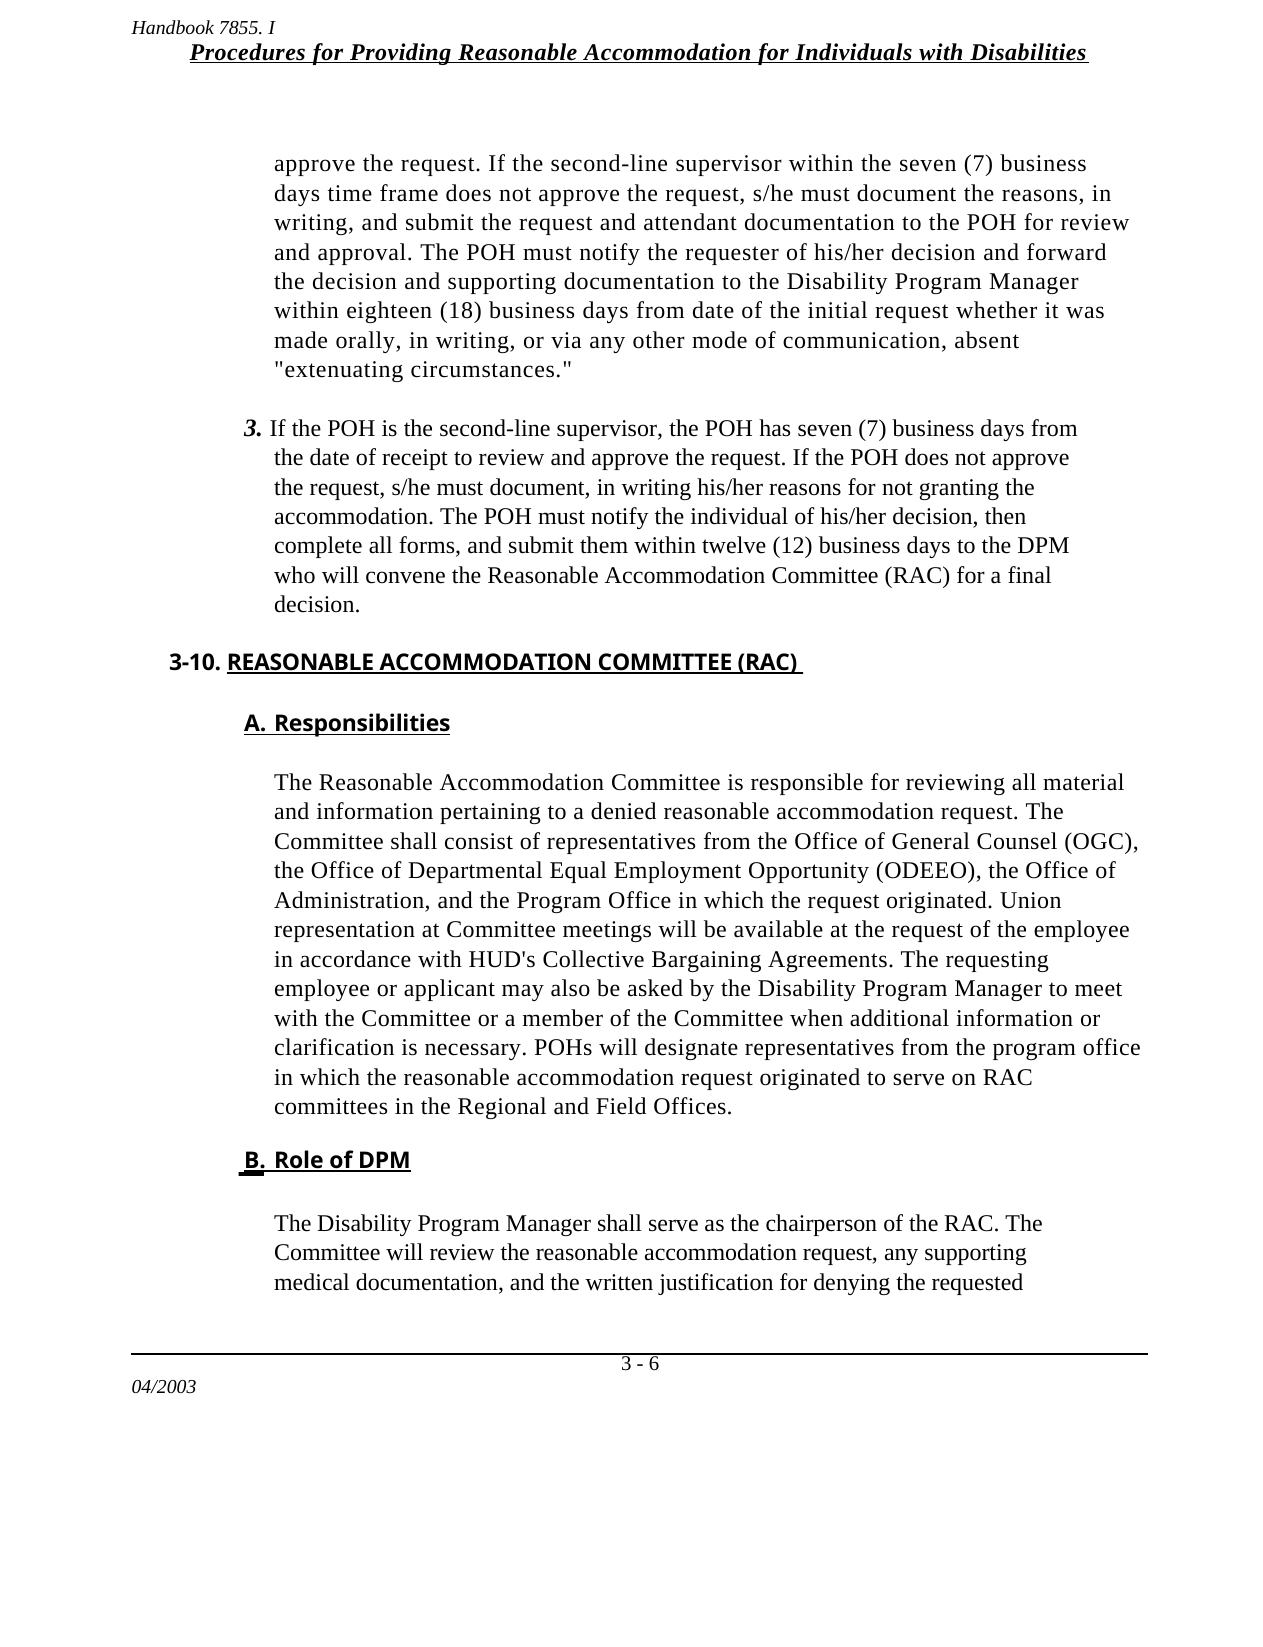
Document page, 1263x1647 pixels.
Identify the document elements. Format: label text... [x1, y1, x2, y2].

text Procedures for Providing Reasonable Accommodation for Individuals with Disabilities [131, 39, 1148, 66]
text The Reasonable Accommodation Committee is responsible for reviewing all material and information pertaining to a denied reasonable accommodation request. The Committee shall consist of representatives from the Office of General Counsel (OGC), the Office of Departmental Equal Employment Opportunity (ODEEO), the Office of Administration, and the Program Office in which the request originated. Union representation at Committee meetings will be available at the request of the employee in accordance with HUD's Collective Bargaining Agreements. The requesting employee or applicant may also be asked by the Disability Program Manager to meet with the Committee or a member of the Committee when additional information or clarification is necessary. POHs will designate representatives from the program office in which the reasonable accommodation request originated to serve on RAC committees in the Regional and Field Offices. [274, 767, 1148, 1120]
text 04/2003 [131, 1376, 1148, 1398]
text 3. If the POH is the second-line supervisor, the POH has seven (7) business days from the date of receipt to review and approve the request. If the POH does not approve the request, s/he must document, in writing his/her reasons for not granting the accommodation. The POH must notify the individual of his/her decision, then complete all forms, and submit them within twelve (12) business days to the DPM who will convene the Reasonable Accommodation Committee (RAC) for a final decision. [244, 412, 1103, 619]
text approve the request. If the second-line supervisor within the seven (7) business days time frame does not approve the request, s/he must document the reasons, in writing, and submit the request and attendant documentation to the POH for review and approval. The POH must notify the requester of his/her decision and forward the decision and supporting documentation to the Disability Program Manager within eighteen (18) business days from date of the initial request whether it was made orally, in writing, or via any other mode of communication, absent "extenuating circumstances." [274, 148, 1133, 384]
list Responsibilities [244, 710, 1148, 737]
text 3-10. REASONABLE ACCOMMODATION COMMITTEE (RAC) [169, 648, 1148, 675]
list Role of DPM [244, 1151, 1148, 1173]
text Handbook 7855. I [131, 17, 1148, 39]
text The Disability Program Manager shall serve as the chairperson of the RAC. The Committee will review the reasonable accommodation request, any supporting medical documentation, and the written justification for denying the requested [274, 1208, 1051, 1296]
text 3 - 6 [131, 1355, 1148, 1375]
picture [238, 1172, 264, 1176]
